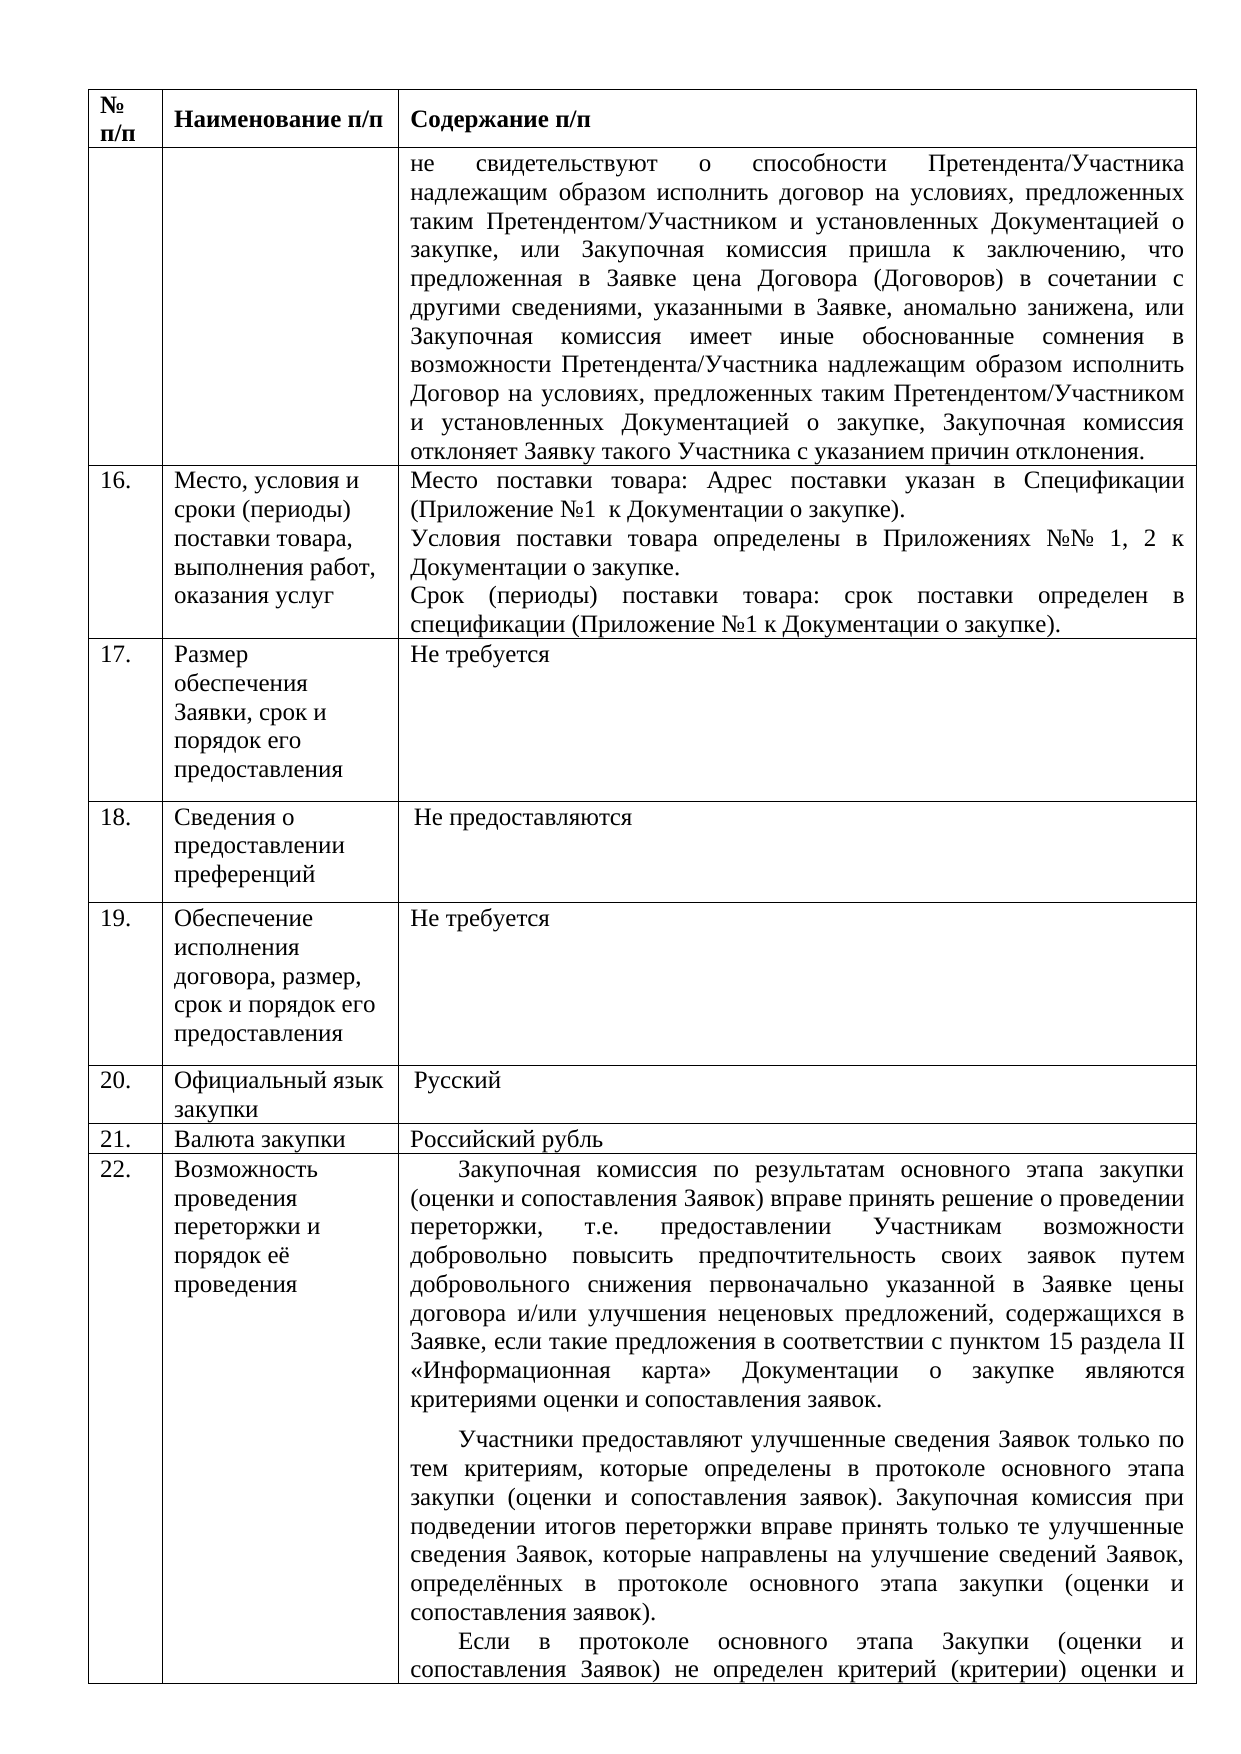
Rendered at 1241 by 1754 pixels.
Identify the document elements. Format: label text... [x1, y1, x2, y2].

table_header Наименование п/п [163, 90, 398, 147]
table_header Содержание п/п [399, 90, 1196, 147]
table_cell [399, 148, 1196, 464]
table_cell Место, условия и сроки (периоды) поставки товара, выполнения работ, оказания услуг [163, 466, 398, 638]
table_cell [89, 1124, 162, 1153]
table_cell Официальный язык закупки [163, 1066, 398, 1123]
table_cell Валюта закупки [163, 1124, 398, 1153]
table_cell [399, 1154, 1196, 1683]
table_cell [89, 903, 162, 1064]
table_cell Сведения о предоставлении преференций [163, 802, 398, 902]
table_cell [89, 466, 162, 638]
table_cell [89, 1154, 162, 1683]
table_cell [89, 1066, 162, 1123]
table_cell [163, 1154, 398, 1683]
table_cell Российский рубль [399, 1124, 1196, 1153]
table_cell Не требуется [399, 639, 1196, 801]
table_cell Русский [399, 1066, 1196, 1123]
table_cell Обеспечение исполнения договора, размер, срок и порядок его предоставления [163, 903, 398, 1064]
table_header № п/п [89, 90, 162, 147]
table_cell Место поставки товара: Адрес поставки указан в Спецификации (Приложение №1 к Документации о закупке). Условия поставки товара определены в Приложениях №№ 1, 2 к Документации о закупке. Срок (периоды) поставки товара: срок поставки определен в спецификации (Приложение №1 к Документации о закупке). [399, 466, 1196, 638]
table_cell Размер обеспечения Заявки, срок и порядок его предоставления [163, 639, 398, 801]
table_cell Не требуется [399, 903, 1196, 1064]
table_cell Не предоставляются [399, 802, 1196, 902]
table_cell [163, 148, 398, 464]
table_cell [89, 148, 162, 464]
table_cell [89, 802, 162, 902]
table_cell [89, 639, 162, 801]
